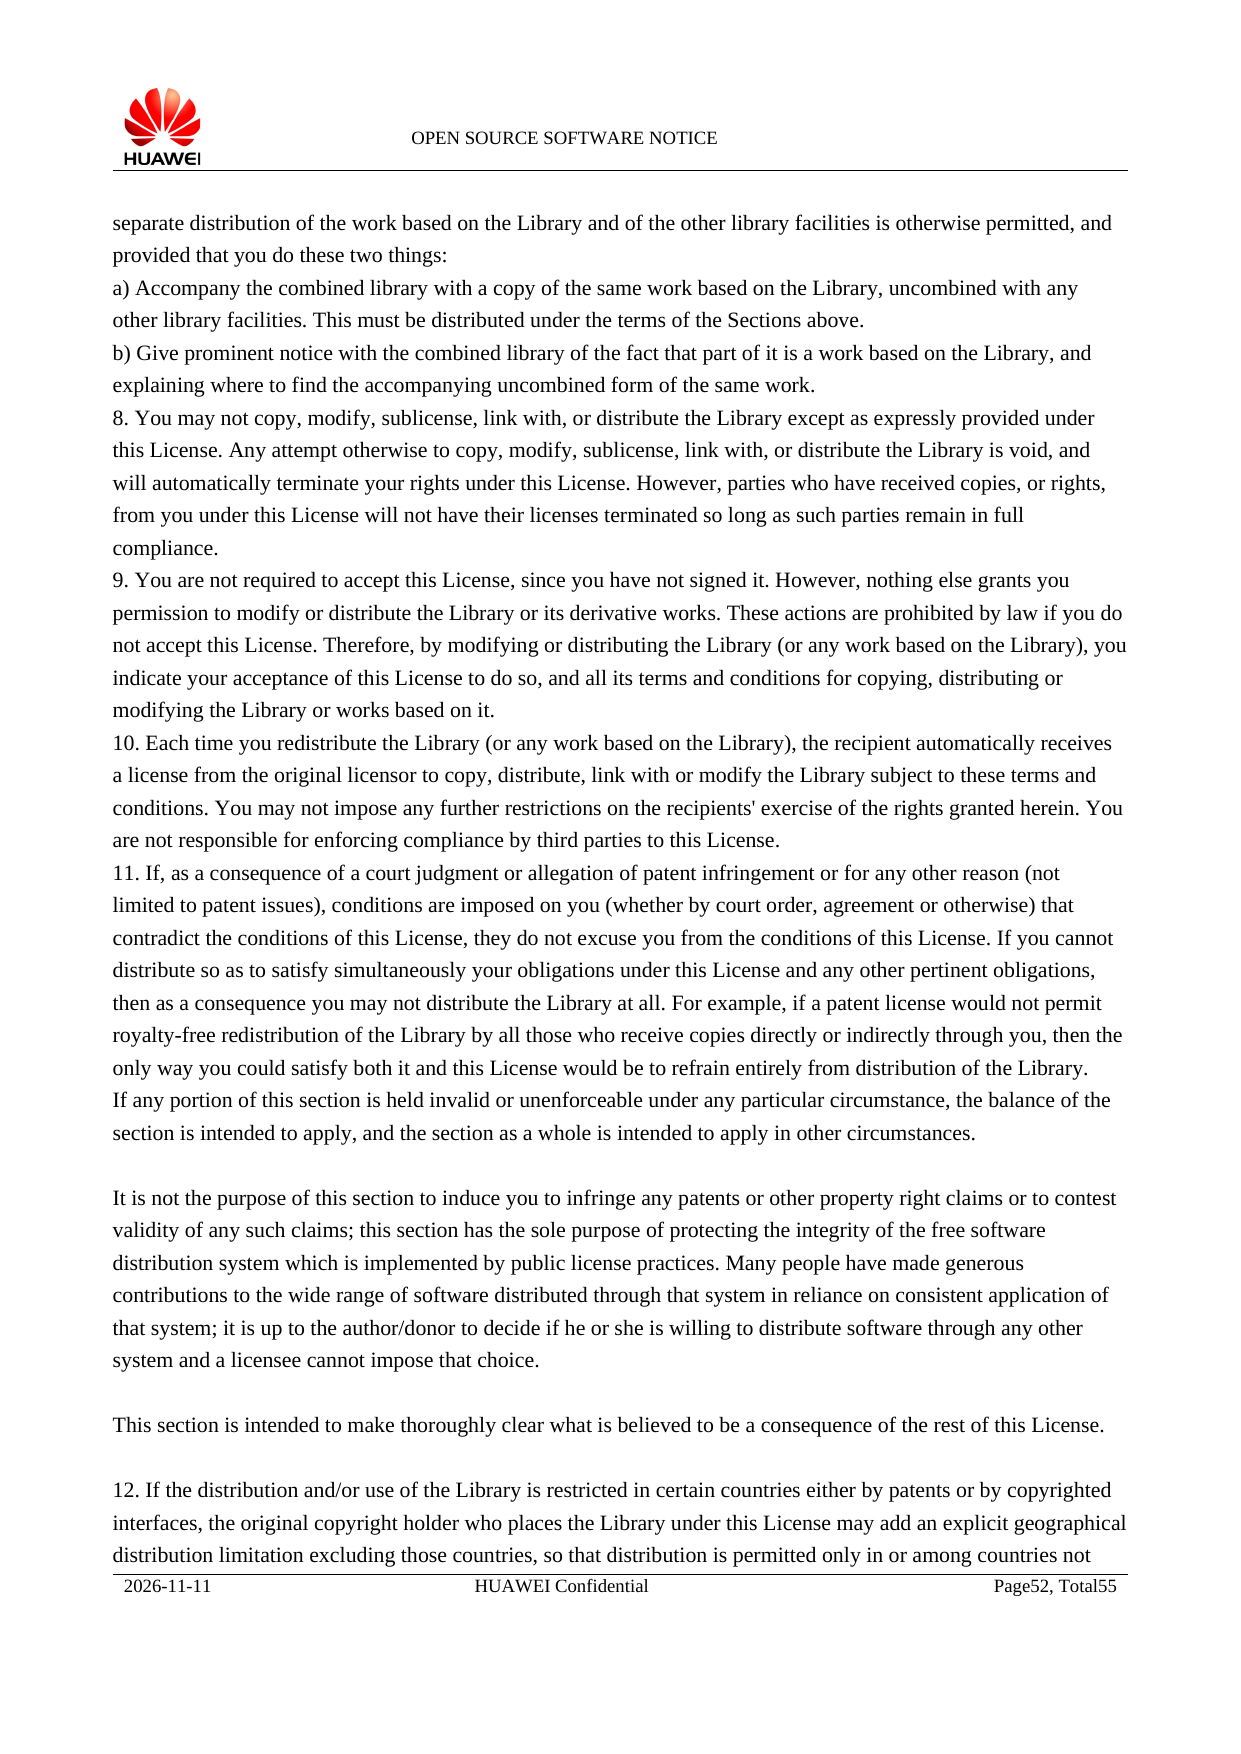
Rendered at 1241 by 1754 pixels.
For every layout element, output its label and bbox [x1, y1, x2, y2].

picture [124, 88, 201, 165]
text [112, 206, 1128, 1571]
